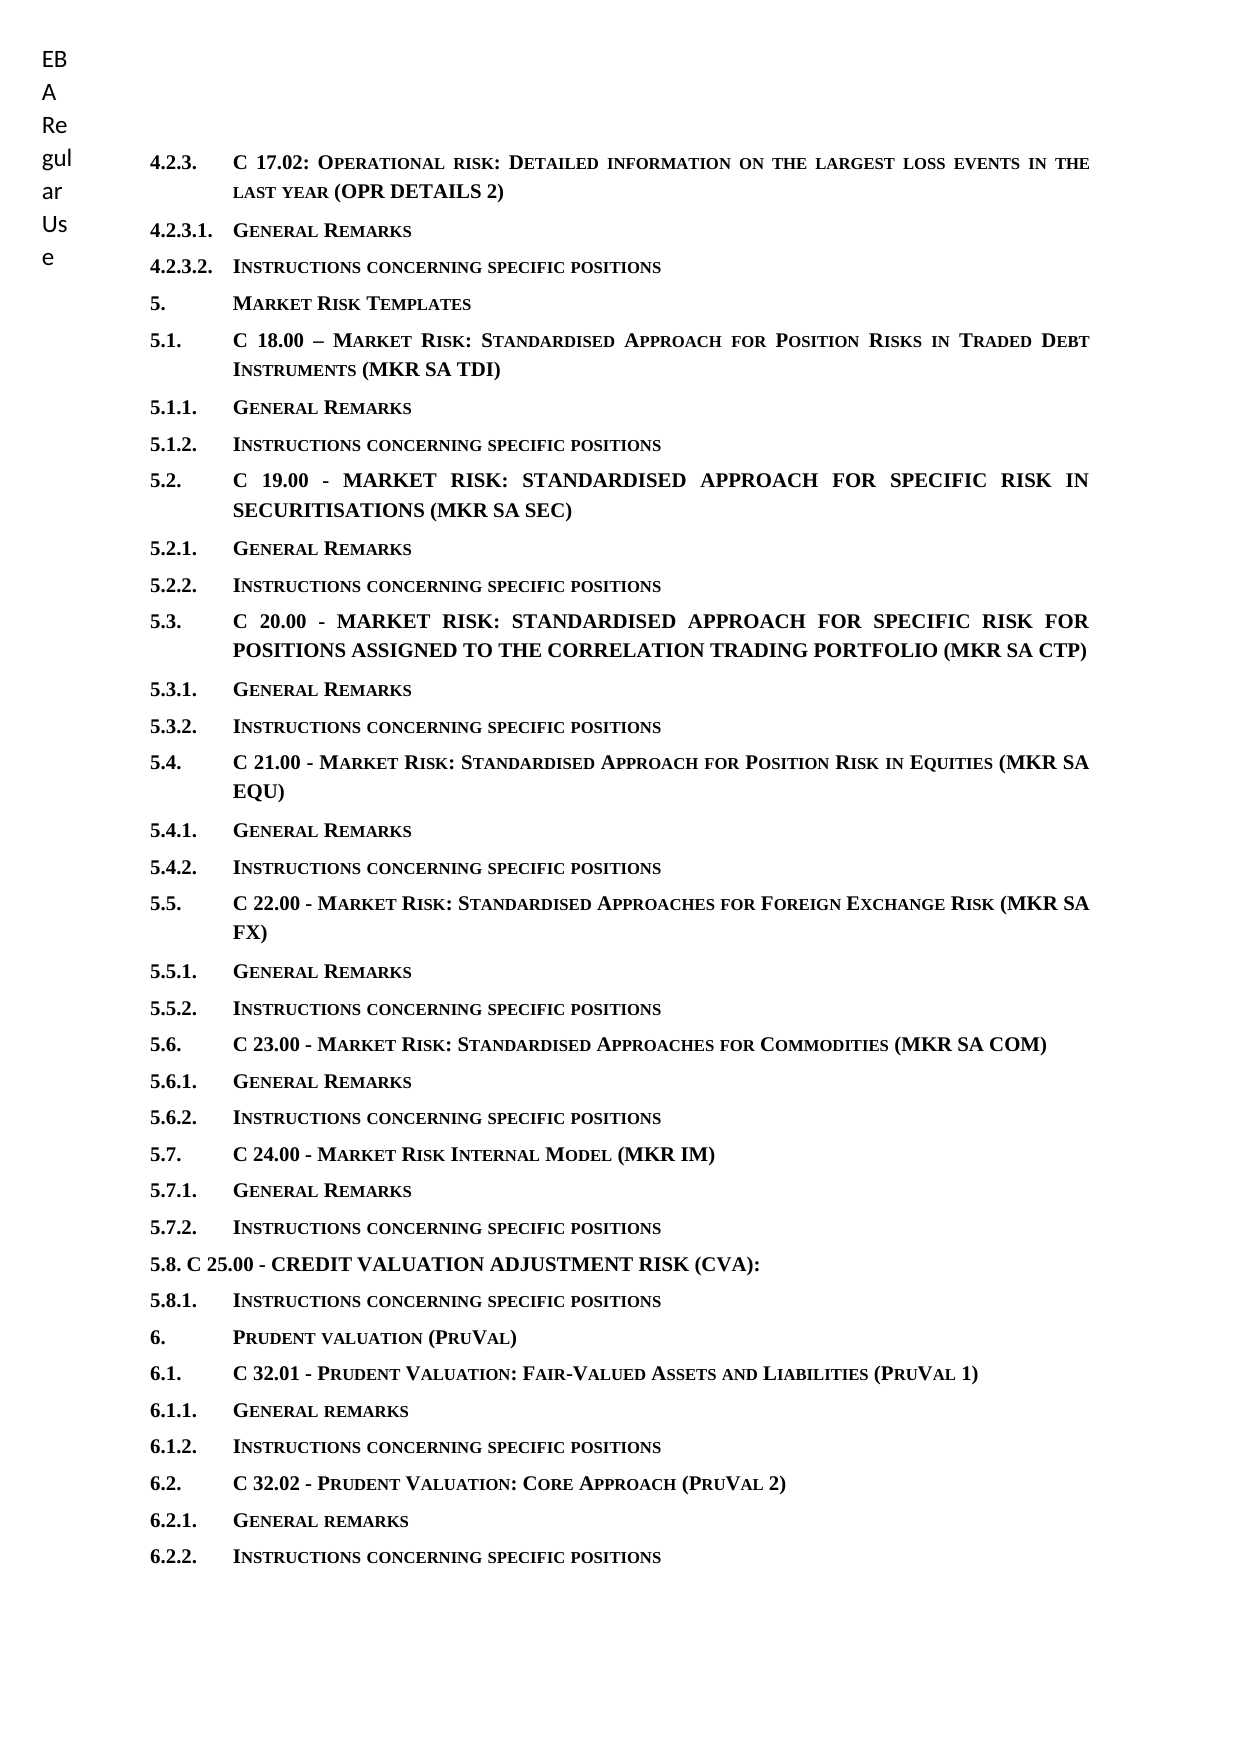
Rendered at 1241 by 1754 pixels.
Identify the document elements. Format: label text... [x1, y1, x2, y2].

text 5.7.2. Instructions concerning specific positions [150, 1215, 1090, 1239]
text 5.5. C 22.00 - Market Risk: Standardised Approaches for Foreign Exchange Risk (MKR SA FX) [150, 891, 1090, 947]
text 5.5.1. General Remarks [150, 959, 1090, 983]
text 5.2. C 19.00 - MARKET RISK: STANDARDISED APPROACH FOR SPECIFIC RISK IN SECURITISATIONS (MKR SA SEC) [150, 468, 1090, 524]
text 5.2.2. Instructions concerning specific positions [150, 573, 1090, 597]
text 5.3.2. Instructions concerning specific positions [150, 714, 1090, 738]
text 5.1.2. Instructions concerning specific positions [150, 432, 1090, 456]
text 5.7. C 24.00 - Market Risk Internal Model (MKR IM) [150, 1142, 1090, 1166]
text 6.1.2. Instructions concerning specific positions [150, 1434, 1090, 1458]
text 5.3. C 20.00 - MARKET RISK: STANDARDISED APPROACH FOR SPECIFIC RISK FOR POSITIONS ASSIGNED TO THE CORRELATION TRADING PORTFOLIO (MKR SA CTP) [150, 609, 1090, 665]
text 5.1. C 18.00 – Market Risk: Standardised Approach for Position Risks in Traded Debt Instruments (MKR SA TDI) [150, 327, 1090, 383]
text 5.6.1. General Remarks [150, 1069, 1090, 1093]
text 6. Prudent valuation (PruVal) [150, 1325, 1090, 1349]
text 5.3.1. General Remarks [150, 677, 1090, 701]
text 4.2.3.2. Instructions concerning specific positions [150, 254, 1090, 278]
text 5.4.2. Instructions concerning specific positions [150, 855, 1090, 879]
text 5.4.1. General Remarks [150, 818, 1090, 842]
text 5.8.1. Instructions concerning specific positions [150, 1288, 1090, 1312]
text 6.2. C 32.02 - Prudent Valuation: Core Approach (PruVal 2) [150, 1471, 1090, 1495]
text 6.1.1. General remarks [150, 1398, 1090, 1422]
text 5.6.2. Instructions concerning specific positions [150, 1105, 1090, 1129]
text 5.1.1. General Remarks [150, 395, 1090, 419]
text 5.5.2. Instructions concerning specific positions [150, 996, 1090, 1020]
text 5.7.1. General Remarks [150, 1178, 1090, 1202]
text 6.2.1. General remarks [150, 1507, 1090, 1532]
text 5.2.1. General Remarks [150, 536, 1090, 560]
text 5.8. C 25.00 - CREDIT VALUATION ADJUSTMENT RISK (CVA): [150, 1252, 1090, 1276]
text 4.2.3.1. General Remarks [150, 218, 1090, 242]
text 6.1. C 32.01 - Prudent Valuation: Fair-Valued Assets and Liabilities (PruVal 1) [150, 1361, 1090, 1385]
text 6.2.2. Instructions concerning specific positions [150, 1544, 1090, 1568]
text 5. Market Risk Templates [150, 291, 1090, 315]
text 5.4. C 21.00 - Market Risk: Standardised Approach for Position Risk in Equities (MKR SA EQU) [150, 750, 1090, 806]
text 4.2.3. C 17.02: Operational risk: Detailed information on the largest loss events in the last year (OPR DETAILS 2) [150, 150, 1090, 205]
text 5.6. C 23.00 - Market Risk: Standardised Approaches for Commodities (MKR SA COM) [150, 1032, 1090, 1056]
